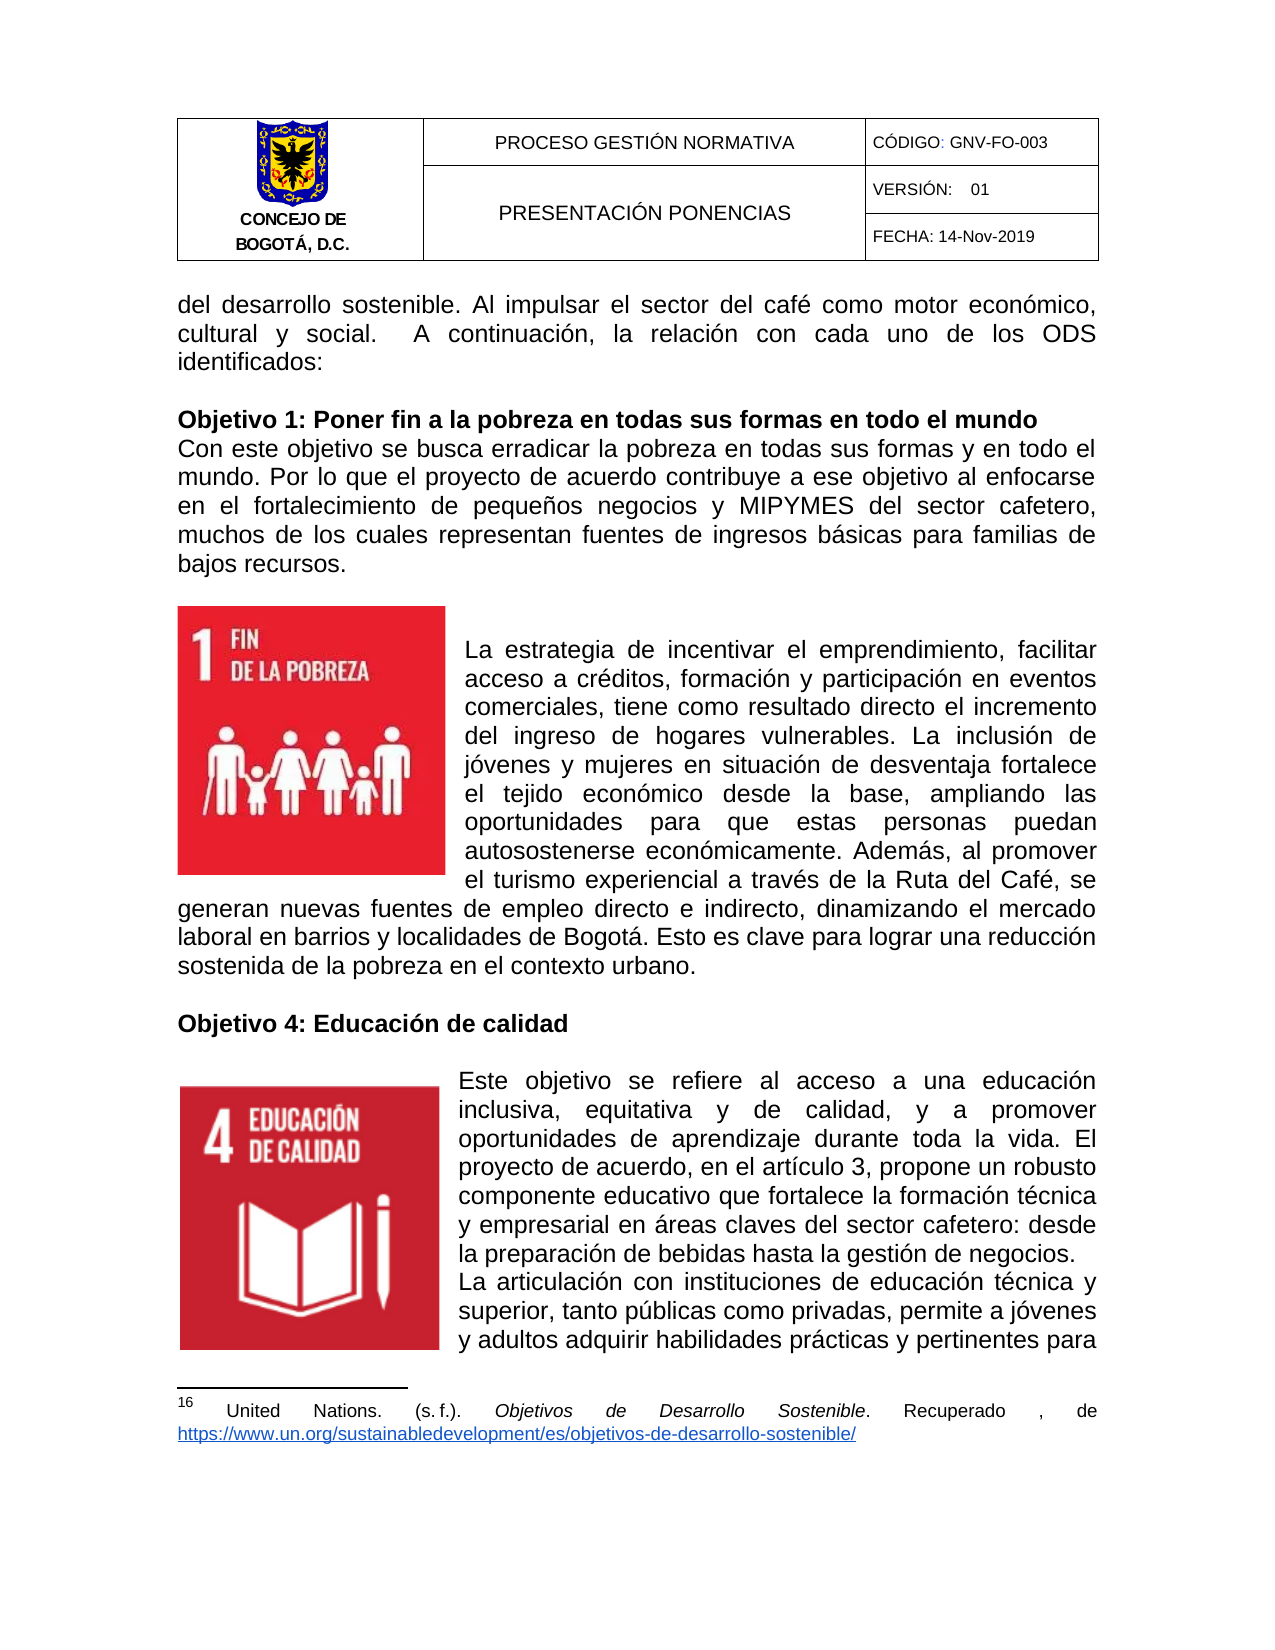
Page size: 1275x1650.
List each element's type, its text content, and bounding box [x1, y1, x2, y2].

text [177, 290, 1098, 376]
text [177, 1267, 1098, 1353]
picture [180, 1086, 440, 1350]
text Con este objetivo se busca erradicar la pobreza en todas sus formas y en todo el mundo. Por lo que el proyecto de acuerdo contribuye a ese objetivo al enfocarse en el fortalecimiento de pequeños negocios y MIPYMES del sector cafetero, muchos de los cuales representan fuentes de ingresos básicas para familias de bajos recursos. [177, 433, 1098, 577]
text La estrategia de incentivar el emprendimiento, facilitar acceso a créditos, formación y participación en eventos comerciales, tiene como resultado directo el incremento del ingreso de hogares vulnerables. La inclusión de jóvenes y mujeres en situación de desventaja fortalece el tejido económico desde la base, ampliando las oportunidades para que estas personas puedan autosostenerse económicamente. Además, al promover el turismo experiencial a través de la Ruta del Café, se generan nuevas fuentes de empleo directo e indirecto, dinamizando el mercado laboral en barrios y localidades de Bogotá. Esto es clave para lograr una reducción sostenida de la pobreza en el contexto urbano. [177, 635, 1098, 980]
text Objetivo 1: Poner fin a la pobreza en todas sus formas en todo el mundo [177, 405, 1098, 433]
text Este objetivo se refiere al acceso a una educación inclusiva, equitativa y de calidad, y a promover oportunidades de aprendizaje durante toda la vida. El proyecto de acuerdo, en el artículo 3, propone un robusto componente educativo que fortalece la formación técnica y empresarial en áreas claves del sector cafetero: desde la preparación de bebidas hasta la gestión de negocios. [177, 1066, 1098, 1267]
picture [177, 606, 446, 875]
text Objetivo 4: Educación de calidad [177, 1008, 1098, 1037]
